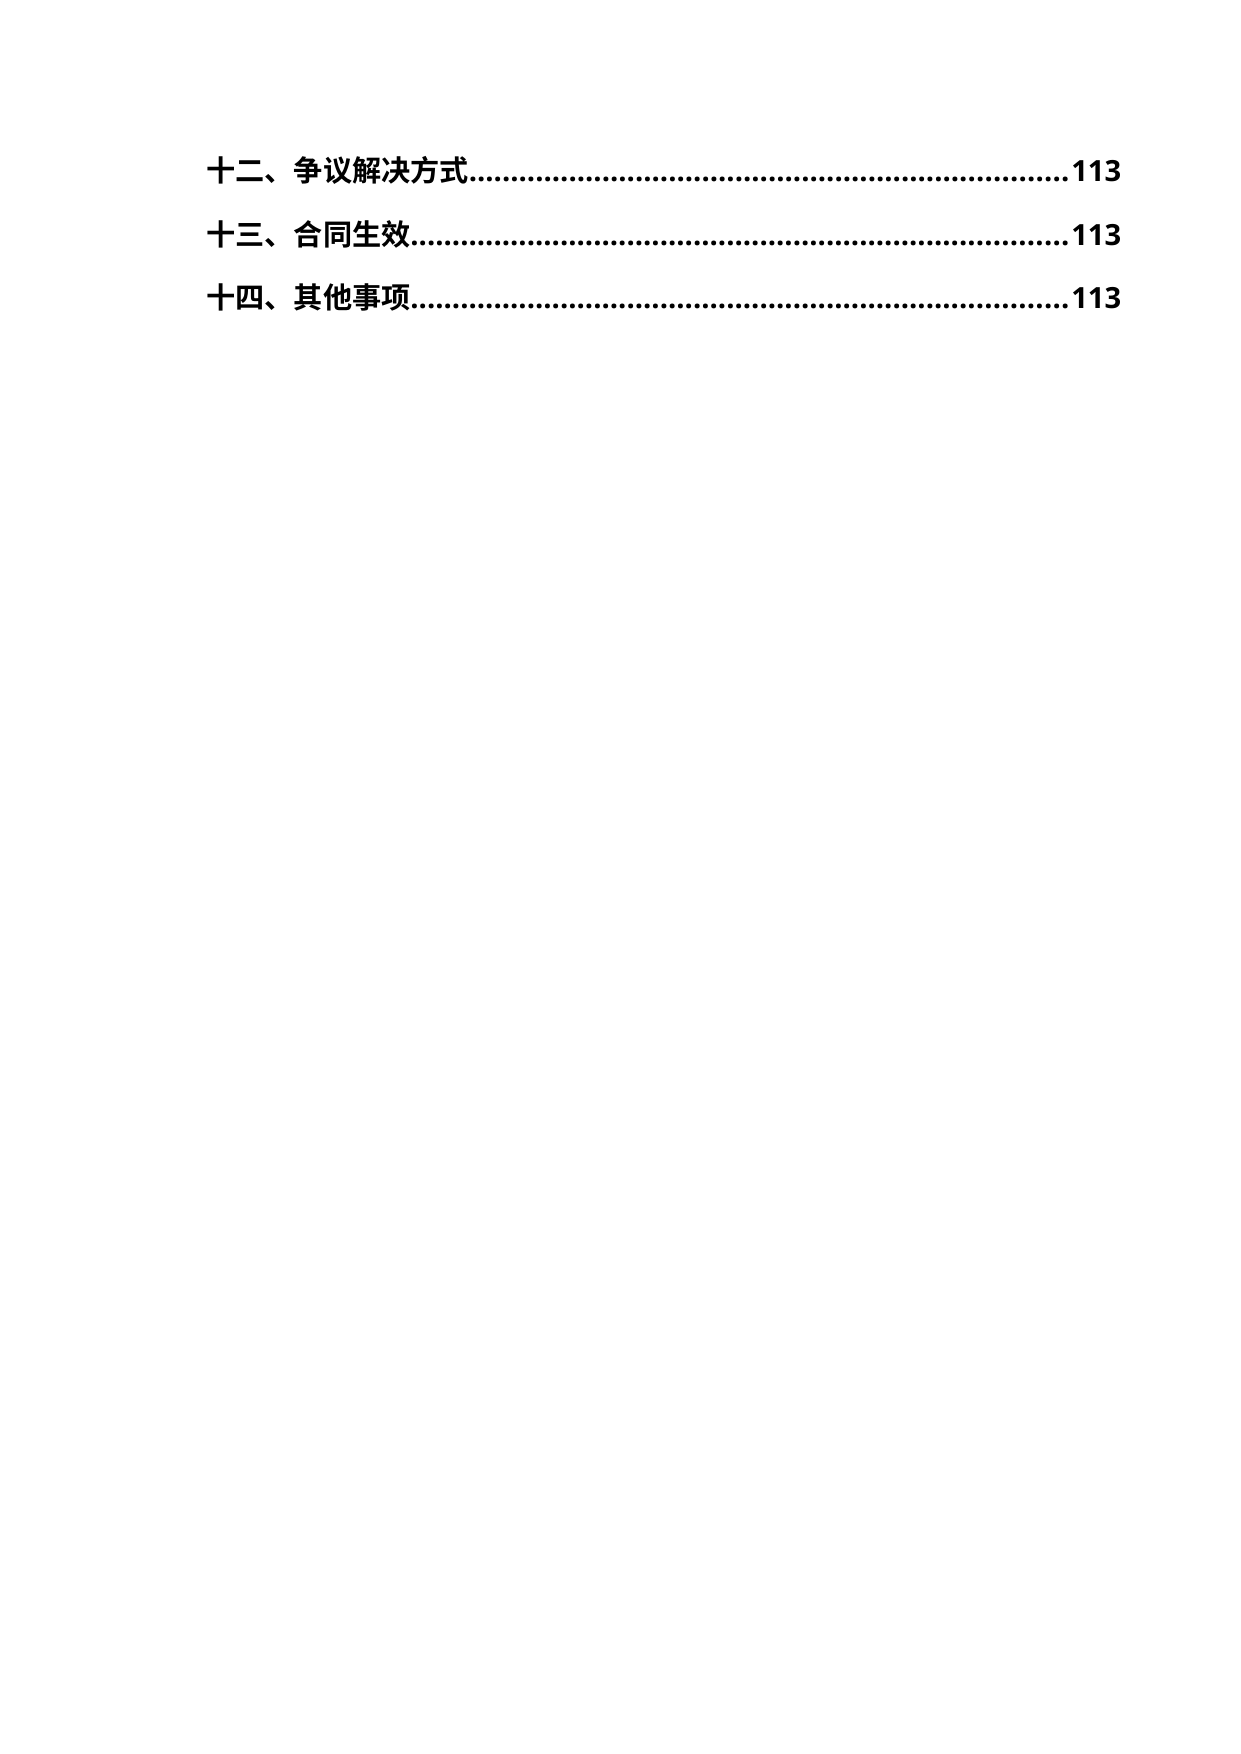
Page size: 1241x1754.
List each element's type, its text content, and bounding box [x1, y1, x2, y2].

text 十三、合同生效 113 [148, 211, 1122, 254]
text 十二、争议解决方式 113 [148, 148, 1122, 190]
text 十四、其他事项 113 [148, 275, 1122, 317]
